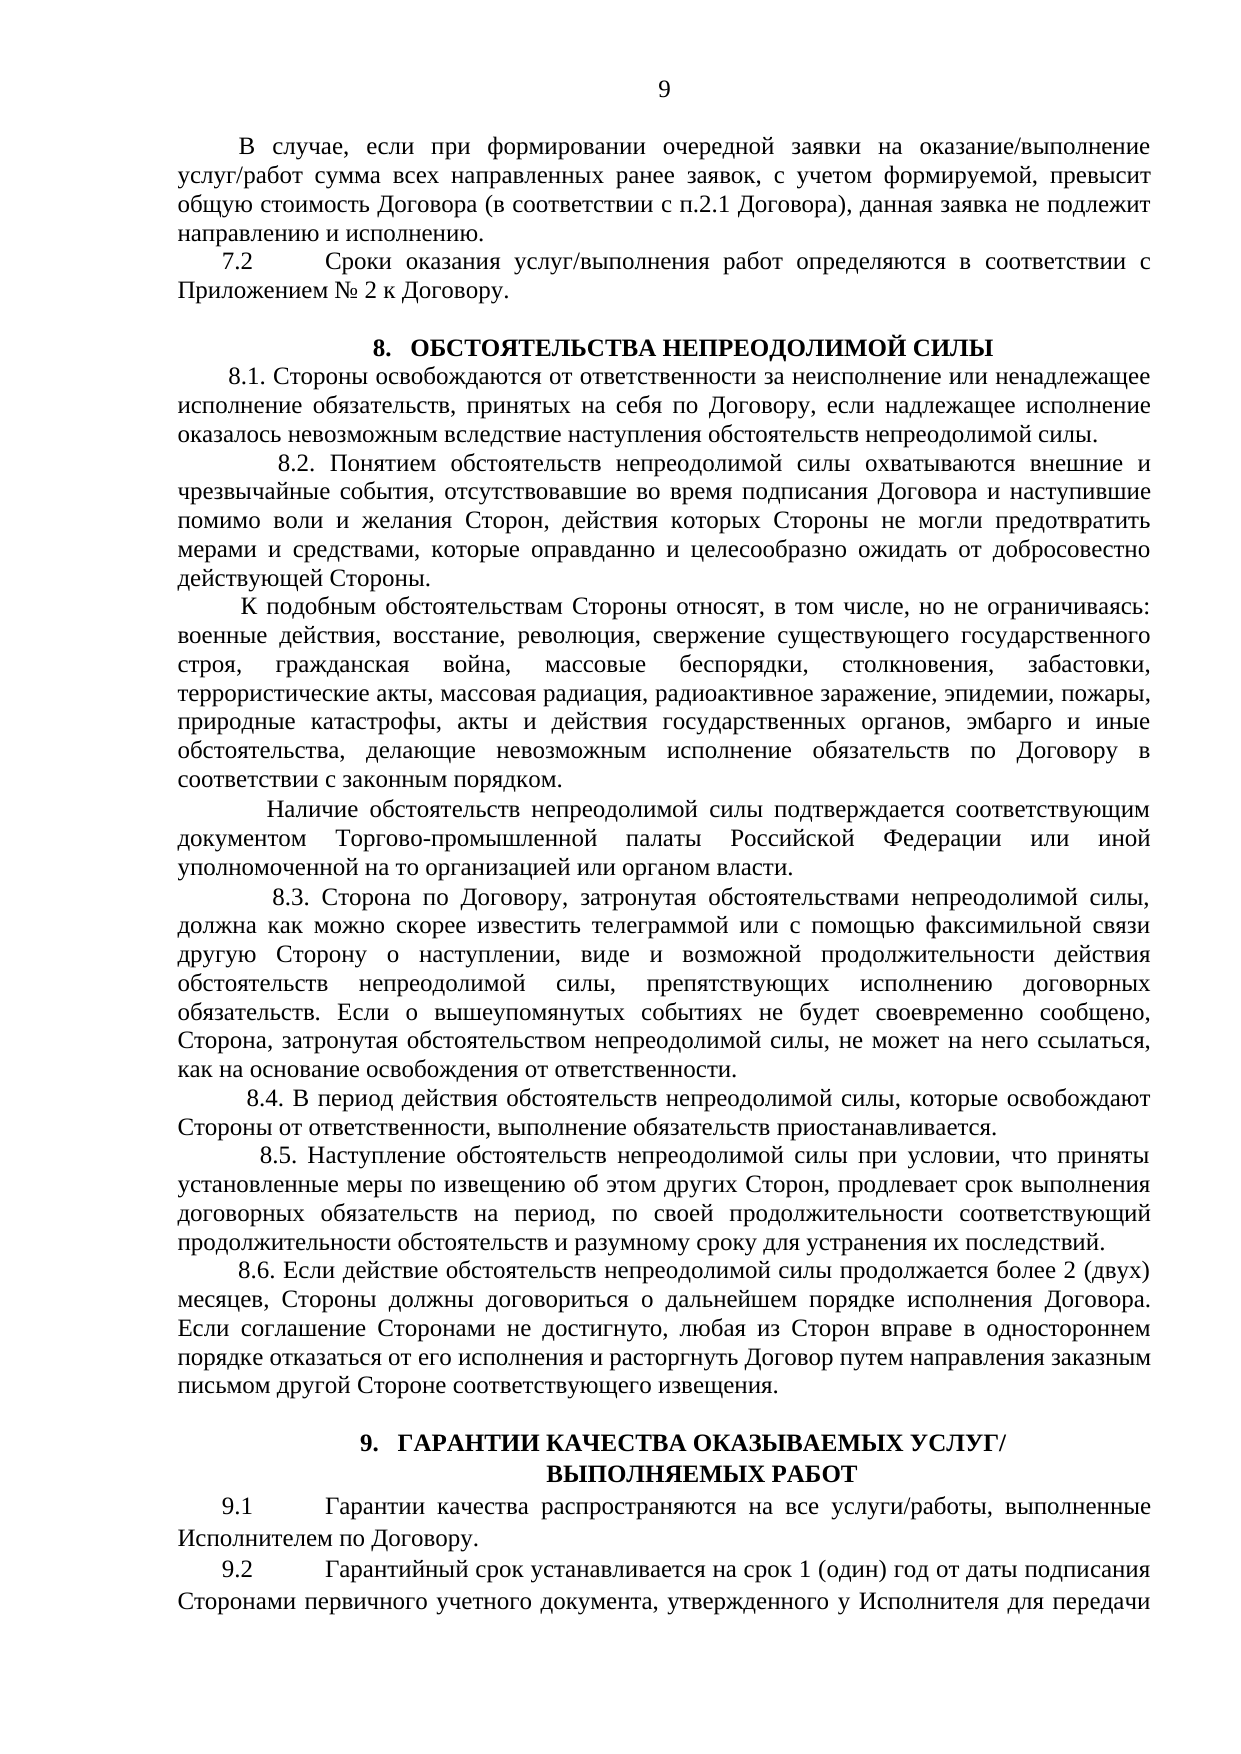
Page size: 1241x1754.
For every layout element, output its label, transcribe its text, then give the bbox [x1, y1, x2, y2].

list Гарантии качества распространяются на все услуги/работы, выполненные Исполнителем по Договору. [177, 1491, 1152, 1551]
text 8.1. Стороны освобождаются от ответственности за неисполнение или ненадлежащее исполнение обязательств, принятых на себя по Договору, если надлежащее исполнение оказалось невозможным вследствие наступления обстоятельств непреодолимой силы. [177, 361, 1152, 448]
text 8.3. Сторона по Договору, затронутая обстоятельствами непреодолимой силы, должна как можно скорее известить телеграммой или с помощью факсимильной связи другую Сторону о наступлении, виде и возможной продолжительности действия обстоятельств непреодолимой силы, препятствующих исполнению договорных обязательств. Если о вышеупомянутых событиях не будет своевременно сообщено, Сторона, затронутая обстоятельством непреодолимой силы, не может на него ссылаться, как на основание освобождения от ответственности. [177, 882, 1152, 1083]
text К подобным обстоятельствам Стороны относят, в том числе, но не ограничиваясь: военные действия, восстание, революция, свержение существующего государственного строя, гражданская война, массовые беспорядки, столкновения, забастовки, террористические акты, массовая радиация, радиоактивное заражение, эпидемии, пожары, природные катастрофы, акты и действия государственных органов, эмбарго и иные обстоятельства, делающие невозможным исполнение обязательств по Договору в соответствии с законным порядком. [177, 591, 1152, 793]
text 8.6. Если действие обстоятельств непреодолимой силы продолжается более 2 (двух) месяцев, Стороны должны договориться о дальнейшем порядке исполнения Договора. Если соглашение Сторонами не достигнуто, любая из Сторон вправе в одностороннем порядке отказаться от его исполнения и расторгнуть Договор путем направления заказным письмом другой Стороне соответствующего извещения. [177, 1256, 1152, 1399]
text 8.5. Наступление обстоятельств непреодолимой силы при условии, что приняты установленные меры по извещению об этом других Сторон, продлевает срок выполнения договорных обязательств на период, по своей продолжительности соответствующий продолжительности обстоятельств и разумному сроку для устранения их последствий. [177, 1141, 1152, 1256]
text 8.2. Понятием обстоятельств непреодолимой силы охватываются внешние и чрезвычайные события, отсутствовавшие во время подписания Договора и наступившие помимо воли и желания Сторон, действия которых Стороны не могли предотвратить мерами и средствами, которые оправданно и целесообразно ожидать от добросовестно действующей Стороны. [177, 448, 1152, 591]
text Наличие обстоятельств непреодолимой силы подтверждается соответствующим документом Торгово-промышленной палаты Российской Федерации или иной уполномоченной на то организацией или органом власти. [177, 794, 1152, 880]
list ГАРАНТИИ КАЧЕСТВА ОКАЗЫВАЕМЫХ УСЛУГ/ [215, 1428, 1152, 1457]
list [177, 1554, 1152, 1614]
text 8.4. В период действия обстоятельств непреодолимой силы, которые освобождают Стороны от ответственности, выполнение обязательств приостанавливается. [177, 1083, 1152, 1141]
list ОБСТОЯТЕЛЬСТВА НЕПРЕОДОЛИМОЙ СИЛЫ [215, 333, 1152, 361]
list Сроки оказания услуг/выполнения работ определяются в соответствии с Приложением № 2 к Договору. [177, 246, 1152, 304]
text ВЫПОЛНЯЕМЫХ РАБОТ [177, 1459, 1152, 1488]
text В случае, если при формировании очередной заявки на оказание/выполнение услуг/работ сумма всех направленных ранее заявок, с учетом формируемой, превысит общую стоимость Договора (в соответствии с п.2.1 Договора), данная заявка не подлежит направлению и исполнению. [177, 131, 1152, 246]
